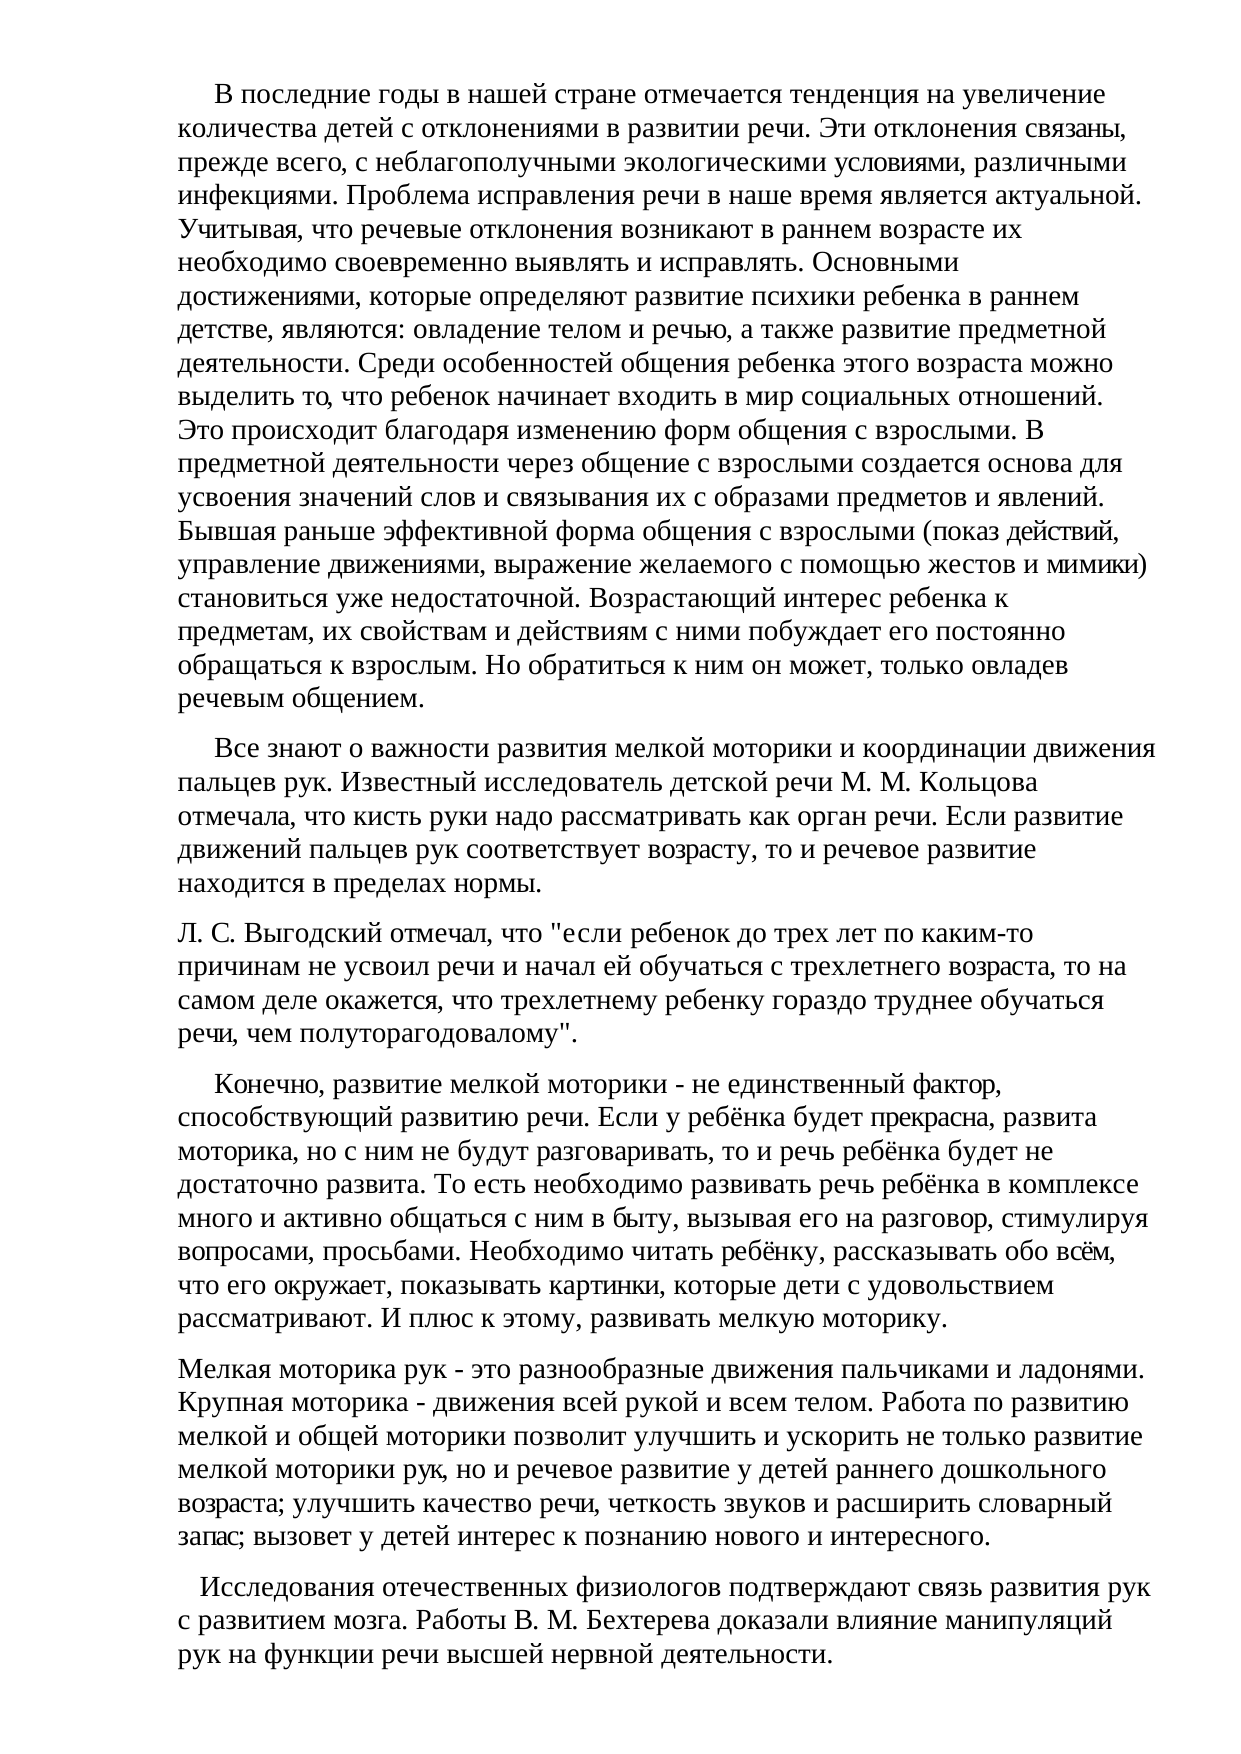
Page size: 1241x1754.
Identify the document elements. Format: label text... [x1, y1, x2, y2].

text Конечно, развитие мелкой моторики - не единственный фактор, способствующий развитию речи. Если у ребёнка будет прекрасна, развита моторика, но с ним не будут разговаривать, то и речь ребёнка будет не достаточно развита. То есть необходимо развивать речь ребёнка в комплексе много и активно общаться с ним в быту, вызывая его на разговор, стимулируя вопросами, просьбами. Необходимо читать ребёнку, рассказывать обо всём, что его окружает, показывать картинки, которые дети с удовольствием рассматривают. И плюс к этому, развивать мелкую моторику. [177, 1066, 1151, 1334]
text Исследования отечественных физиологов подтверждают связь развития рук с развитием мозга. Работы В. М. Бехтерева доказали влияние манипуляций рук на функции речи высшей нервной деятельности. [177, 1569, 1152, 1669]
text Мелкая моторика рук - это разнообразные движения пальчиками и ладонями. Крупная моторика - движения всей рукой и всем телом. Работа по развитию мелкой и общей моторики позволит улучшить и ускорить не только развитие мелкой моторики рук, но и речевое развитие у детей раннего дошкольного возраста; улучшить качество речи, четкость звуков и расширить словарный запас; вызовет у детей интерес к познанию нового и интересного. [177, 1351, 1148, 1552]
text В последние годы в нашей стране отмечается тенденция на увеличение количества детей с отклонениями в развитии речи. Эти отклонения связаны, прежде всего, с неблагополучными экологическими условиями, различными инфекциями. Проблема исправления речи в наше время является актуальной. Учитывая, что речевые отклонения возникают в раннем возрасте их необходимо своевременно выявлять и исправлять. Основными достижениями, которые определяют развитие психики ребенка в раннем детстве, являются: овладение телом и речью, а также развитие предметной деятельности. Среди особенностей общения ребенка этого возраста можно выделить то, что ребенок начинает входить в мир социальных отношений. Это происходит благодаря изменению форм общения с взрослыми. В предметной деятельности через общение с взрослыми создается основа для усвоения значений слов и связывания их с образами предметов и явлений. Бывшая раньше эффективной форма общения с взрослыми (показ действий, управление движениями, выражение желаемого с помощью жестов и мимики) становиться уже недостаточной. Возрастающий интерес ребенка к предметам, их свойствам и действиям с ними побуждает его постоянно обращаться к взрослым. Но обратиться к ним он может, только овладев речевым общением. [177, 77, 1149, 714]
text Все знают о важности развития мелкой моторики и координации движения пальцев рук. Известный исследователь детской речи М. М. Кольцова отмечала, что кисть руки надо рассматривать как орган речи. Если развитие движений пальцев рук соответствует возрасту, то и речевое развитие находится в пределах нормы. [177, 731, 1157, 898]
text Л. С. Выгодский отмечал, что "если ребенок до трех лет по каким-то причинам не усвоил речи и начал ей обучаться с трехлетнего возраста, то на самом деле окажется, что трехлетнему ребенку гораздо труднее обучаться речи, чем полуторагодовалому". [177, 915, 1134, 1049]
